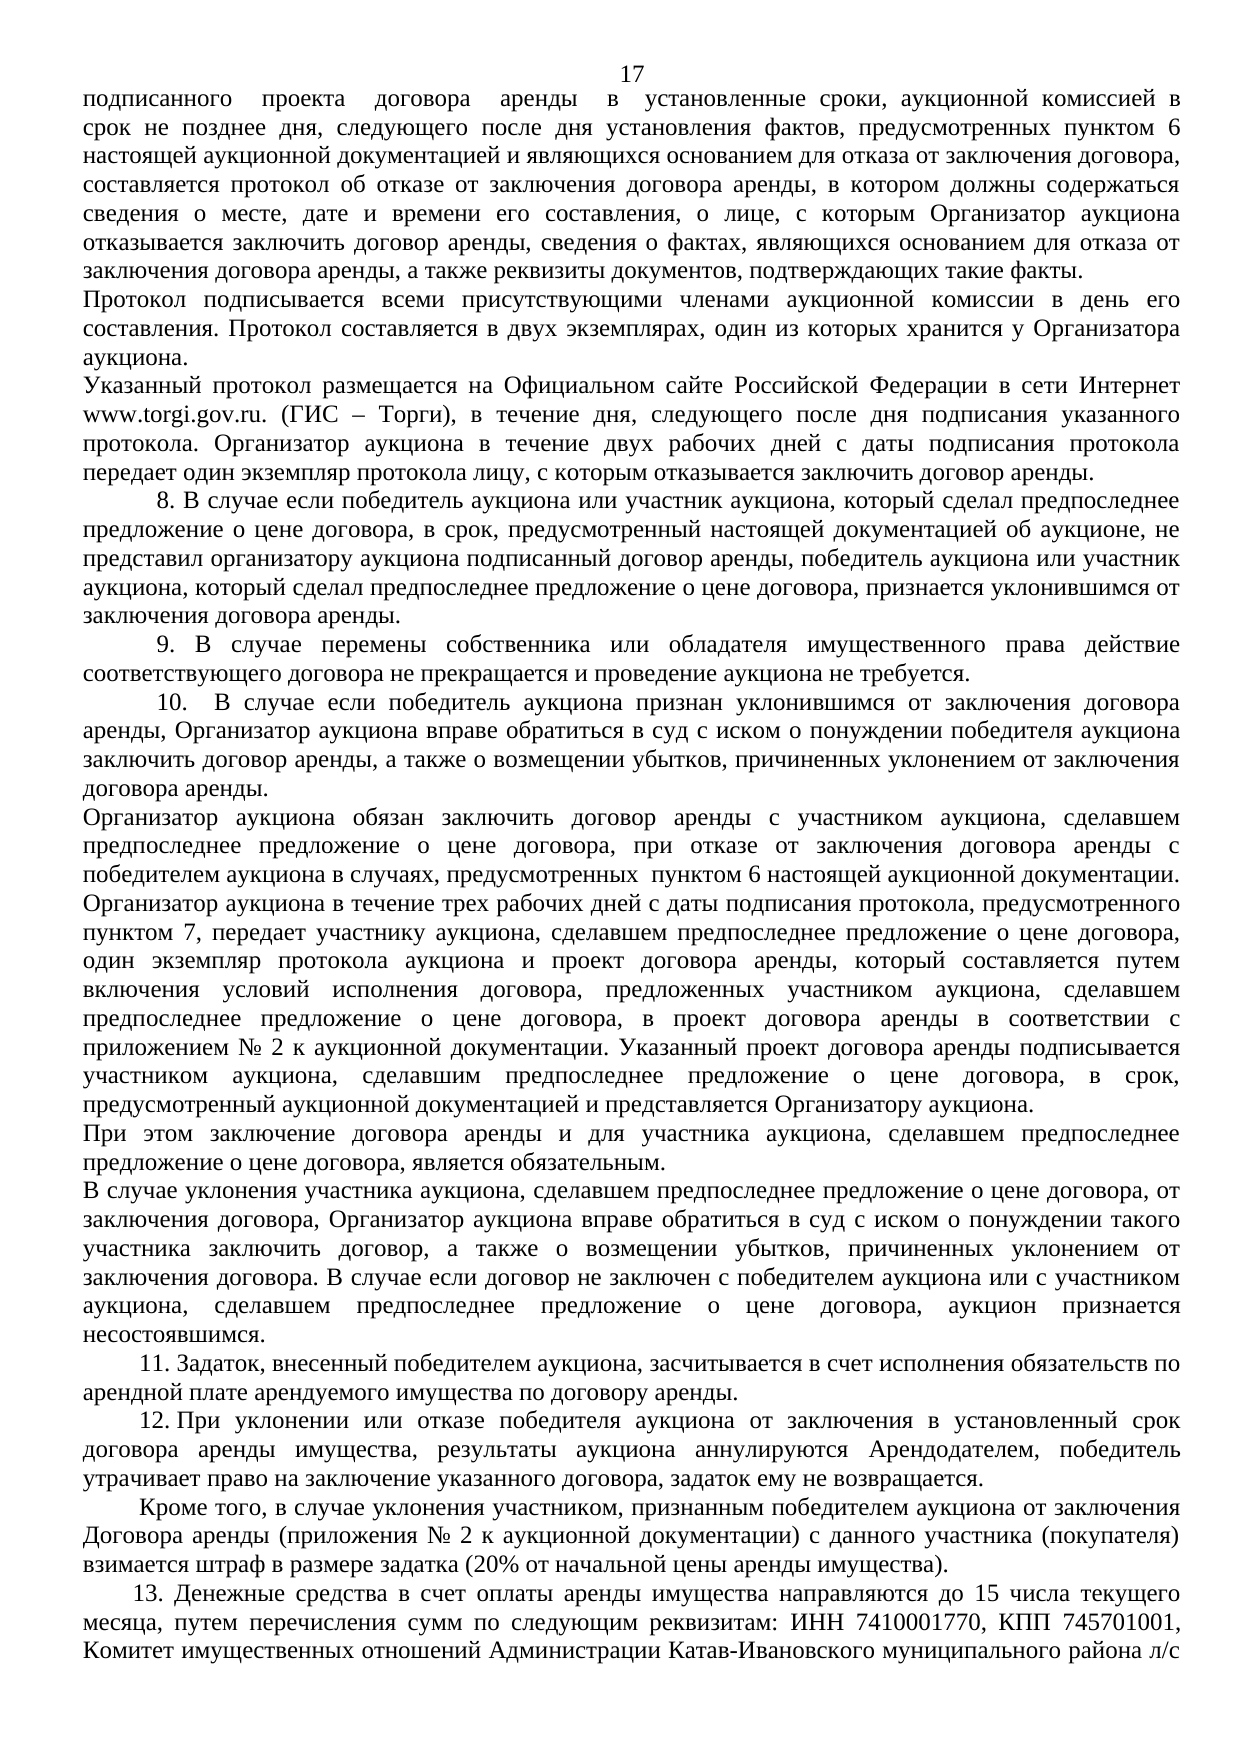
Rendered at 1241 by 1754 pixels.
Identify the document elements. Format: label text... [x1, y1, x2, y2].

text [83, 1578, 1181, 1664]
text Кроме того, в случае уклонения участником, признанным победителем аукциона от заключения Договора аренды (приложения № 2 к аукционной документации) с данного участника (покупателя) взимается штраф в размере задатка (20% от начальной цены аренды имущества). [83, 1492, 1181, 1578]
text 8. В случае если победитель аукциона или участник аукциона, который сделал предпоследнее предложение о цене договора, в срок, предусмотренный настоящей документацией об аукционе, не представил организатору аукциона подписанный договор аренды, победитель аукциона или участник аукциона, который сделал предпоследнее предложение о цене договора, признается уклонившимся от заключения договора аренды. [83, 486, 1181, 629]
text При этом заключение договора аренды и для участника аукциона, сделавшем предпоследнее предложение о цене договора, является обязательным. [83, 1118, 1181, 1176]
text Указанный протокол размещается на Официальном сайте Российской Федерации в сети Интернет www.torgi.gov.ru. (ГИС – Торги), в течение дня, следующего после дня подписания указанного протокола. Организатор аукциона в течение двух рабочих дней с даты подписания протокола передает один экземпляр протокола лицу, с которым отказывается заключить договор аренды. [83, 371, 1181, 486]
text Протокол подписывается всеми присутствующими членами аукционной комиссии в день его составления. Протокол составляется в двух экземплярах, один из которых хранится у Организатора аукциона. [83, 284, 1181, 371]
text Организатор аукциона обязан заключить договор аренды с участником аукциона, сделавшем предпоследнее предложение о цене договора, при отказе от заключения договора аренды с победителем аукциона в случаях, предусмотренных пунктом 6 настоящей аукционной документации. Организатор аукциона в течение трех рабочих дней с даты подписания протокола, предусмотренного пунктом 7, передает участнику аукциона, сделавшем предпоследнее предложение о цене договора, один экземпляр протокола аукциона и проект договора аренды, который составляется путем включения условий исполнения договора, предложенных участником аукциона, сделавшем предпоследнее предложение о цене договора, в проект договора аренды в соответствии с приложением № 2 к аукционной документации. Указанный проект договора аренды подписывается участником аукциона, сделавшим предпоследнее предложение о цене договора, в срок, предусмотренный аукционной документацией и представляется Организатору аукциона. [83, 802, 1181, 1118]
text 9. В случае перемены собственника или обладателя имущественного права действие соответствующего договора не прекращается и проведение аукциона не требуется. [83, 629, 1181, 687]
text 11. Задаток, внесенный победителем аукциона, засчитывается в счет исполнения обязательств по арендной плате арендуемого имущества по договору аренды. [83, 1348, 1181, 1406]
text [83, 83, 1181, 284]
text 12. При уклонении или отказе победителя аукциона от заключения в установленный срок договора аренды имущества, результаты аукциона аннулируются Арендодателем, победитель утрачивает право на заключение указанного договора, задаток ему не возвращается. [83, 1406, 1181, 1492]
text В случае уклонения участника аукциона, сделавшем предпоследнее предложение о цене договора, от заключения договора, Организатор аукциона вправе обратиться в суд с иском о понуждении такого участника заключить договор, а также о возмещении убытков, причиненных уклонением от заключения договора. В случае если договор не заключен с победителем аукциона или с участником аукциона, сделавшем предпоследнее предложение о цене договора, аукцион признается несостоявшимся. [83, 1176, 1181, 1348]
text 10. В случае если победитель аукциона признан уклонившимся от заключения договора аренды, Организатор аукциона вправе обратиться в суд с иском о понуждении победителя аукциона заключить договор аренды, а также о возмещении убытков, причиненных уклонением от заключения договора аренды. [83, 687, 1181, 802]
